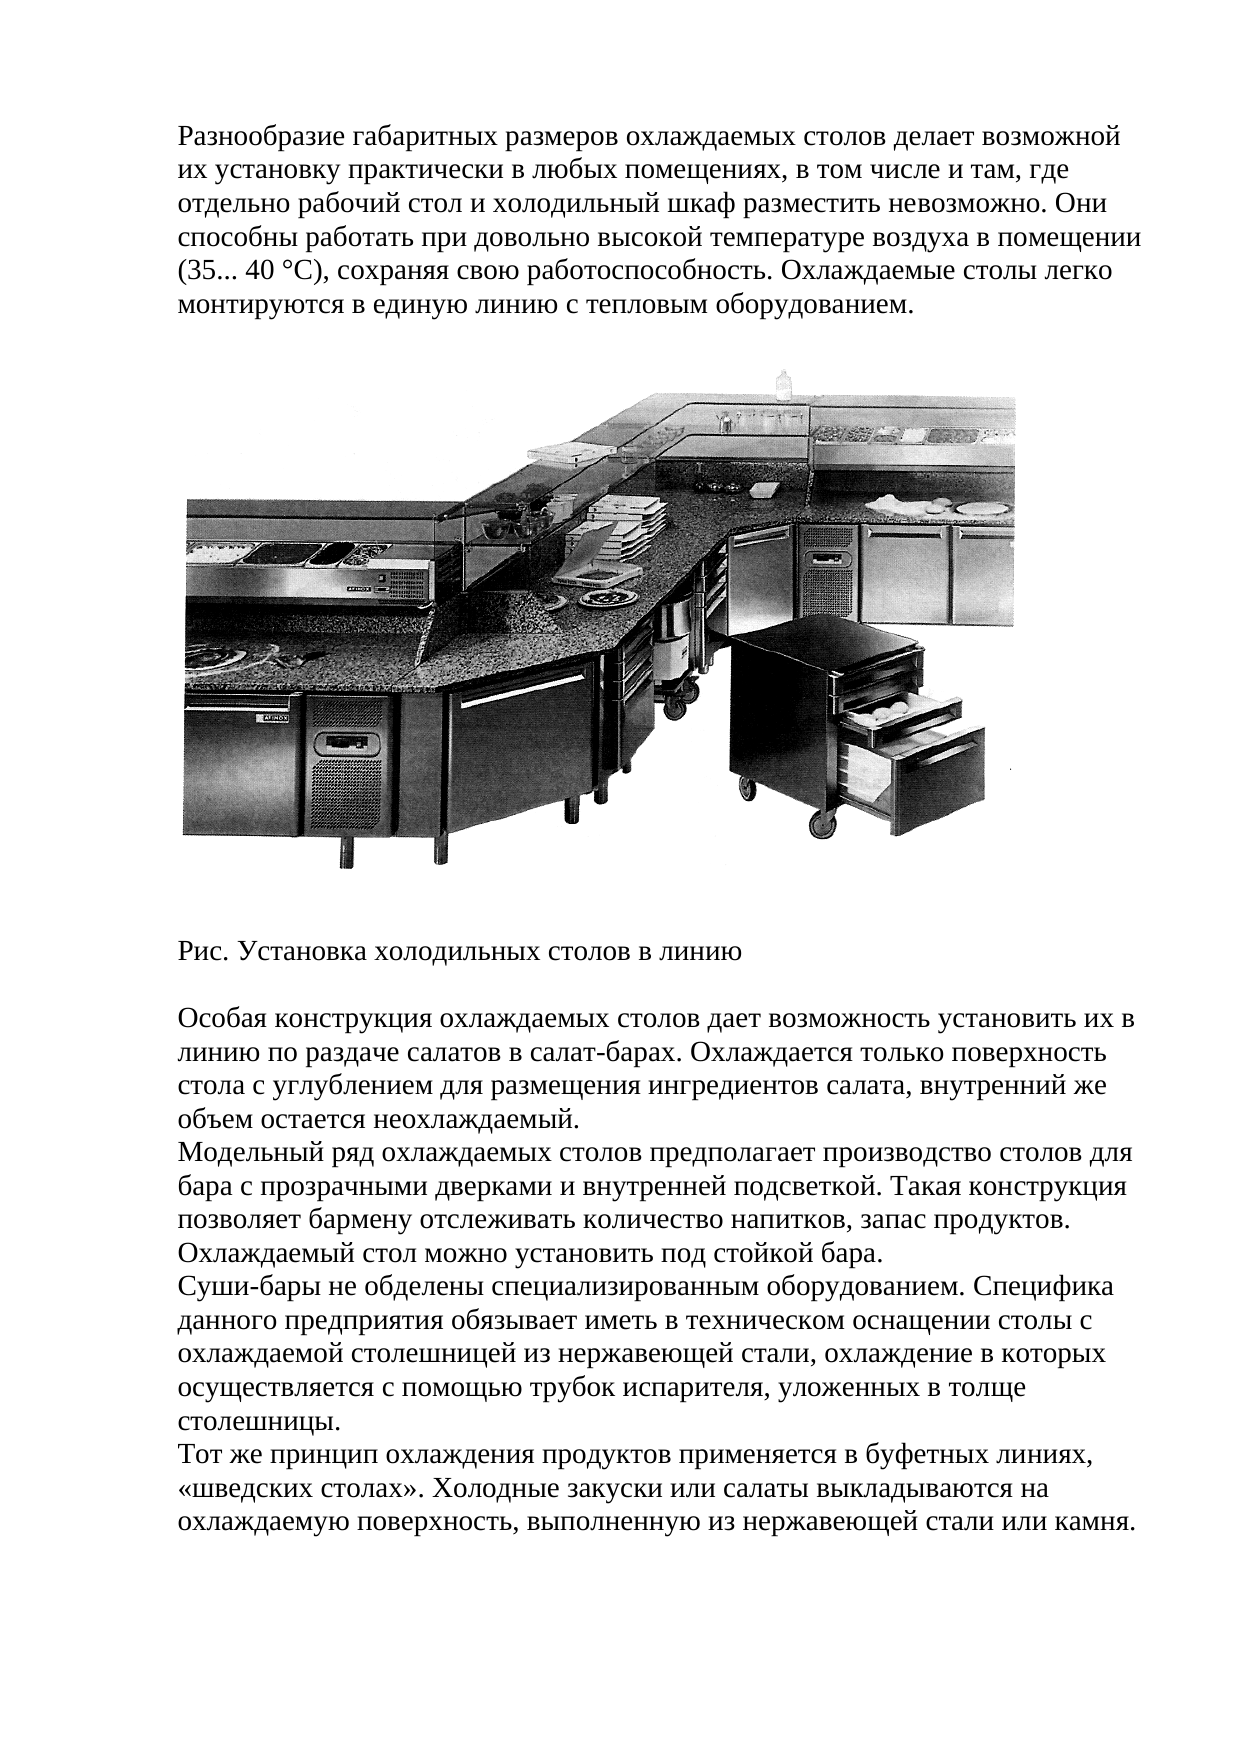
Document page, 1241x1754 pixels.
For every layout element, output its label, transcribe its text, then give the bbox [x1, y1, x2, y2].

text Тот же принцип охлаждения продуктов применяется в буфетных линиях, «шведских столах». Холодные закуски или салаты выкладываются на охлаждаемую поверхность, выполненную из нержавеющей стали или камня. [177, 1436, 1152, 1537]
text Особая конструкция охлаждаемых столов дает возможность установить их в линию по раздаче салатов в салат-барах. Охлаждается только поверхность стола с углублением для размещения ингредиентов салата, внутренний же объем остается неохлаждаемый. [177, 1000, 1152, 1134]
text Разнообразие габаритных размеров охлаждаемых столов делает возможной их установку практически в любых помещениях, в том числе и там, где отдельно рабочий стол и холодильный шкаф разместить невозможно. Они способны работать при довольно высокой температуре воздуха в помещении (35... 40 °С), сохраняя свою работоспособность. Охлаждаемые столы легко монтируются в единую линию с тепловым оборудованием. [177, 118, 1152, 319]
text Суши-бары не обделены специализированным оборудованием. Специфика данного предприятия обязывает иметь в техническом оснащении столы с охлаждаемой столешницей из нержавеющей стали, охлаждение в которых осуществляется с помощью трубок испарителя, уложенных в толще столешницы. [177, 1268, 1152, 1436]
text Модельный ряд охлаждаемых столов предполагает производство столов для бара с прозрачными дверками и внутренней подсветкой. Такая конструкция позволяет бармену отслеживать количество напитков, запас продуктов. Охлаждаемый стол можно установить под стойкой бара. [177, 1134, 1152, 1268]
picture [177, 352, 1023, 877]
text Рис. Установка холодильных столов в линию [177, 933, 1152, 967]
